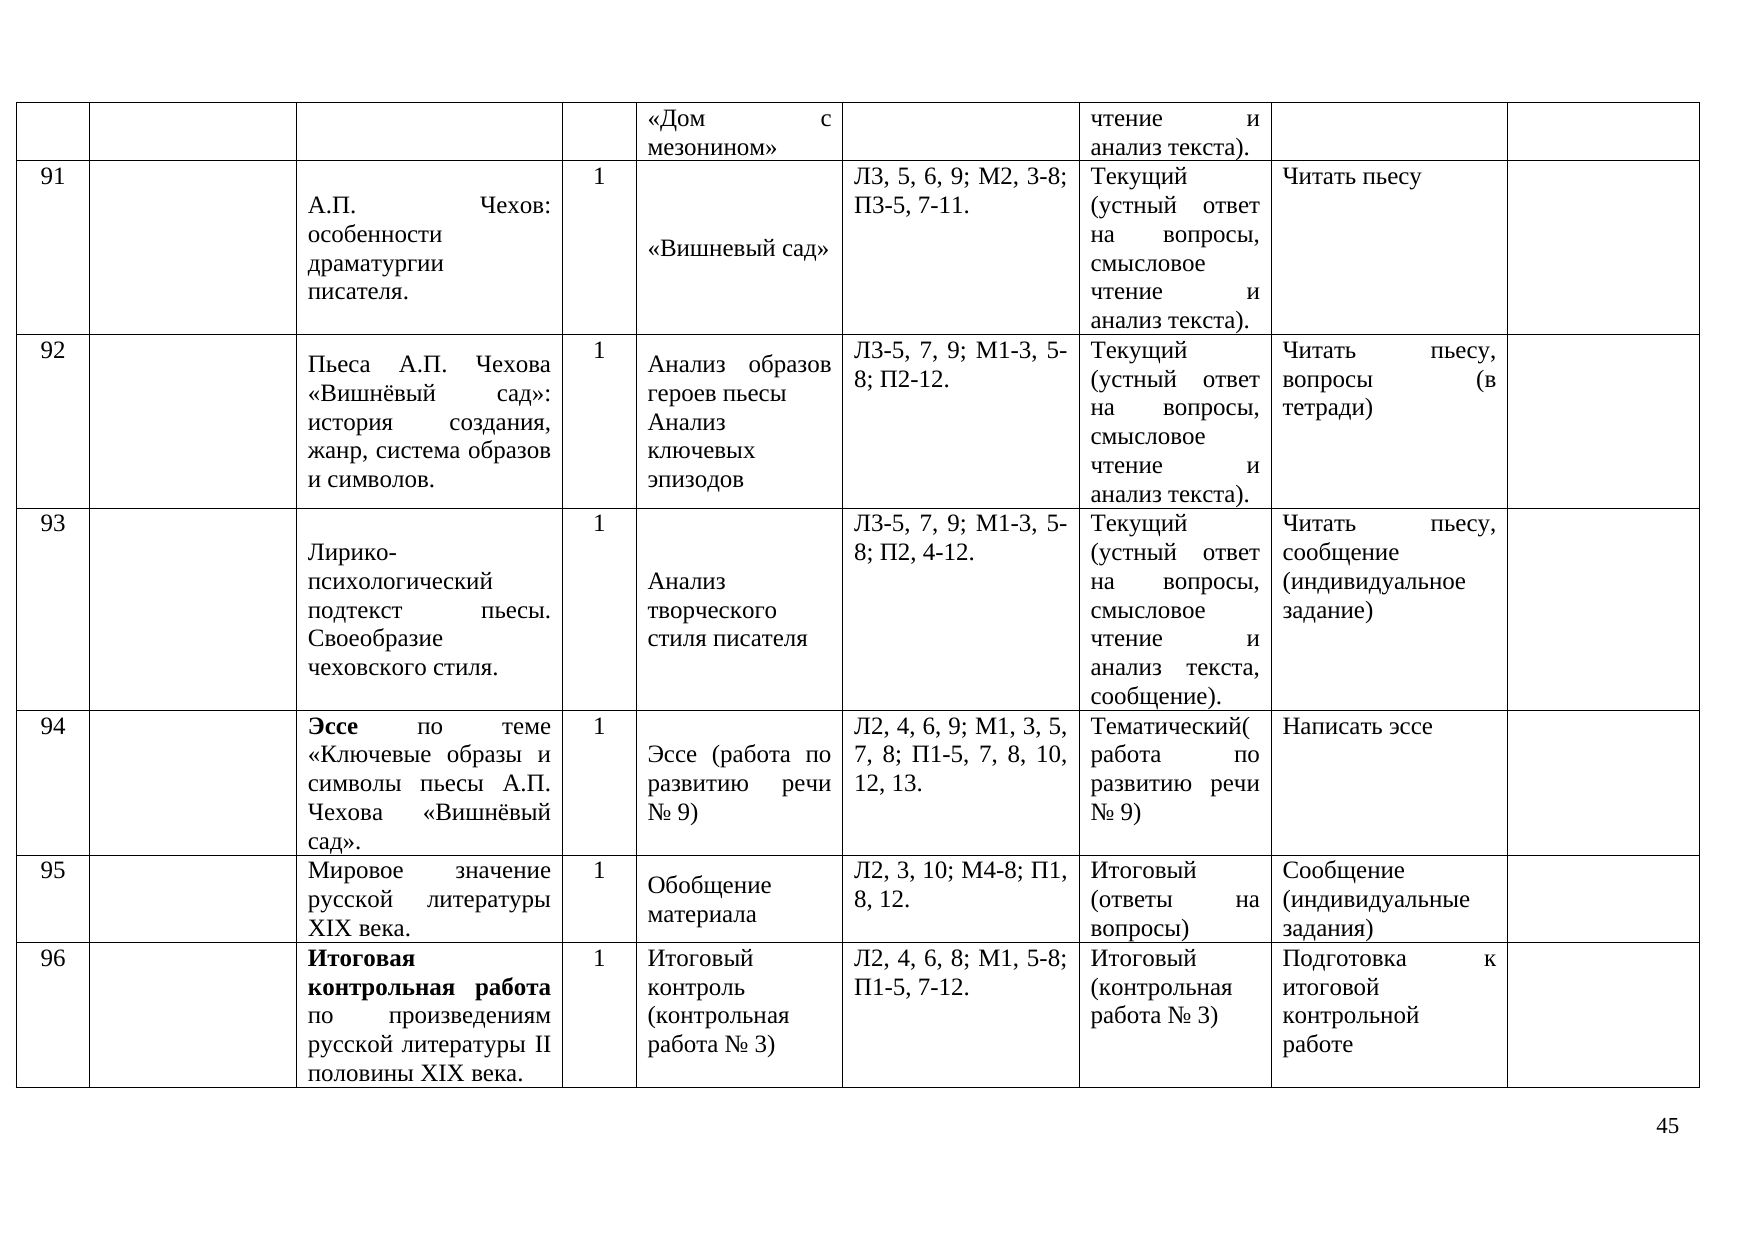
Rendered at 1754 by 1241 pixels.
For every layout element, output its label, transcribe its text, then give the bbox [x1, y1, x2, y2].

table_cell Читать пьесу, сообщение (индивидуальное задание) [1272, 509, 1507, 710]
table_cell 1 [563, 335, 636, 507]
table_cell Л2, 4, 6, 8; М1, 5-8; П1-5, 7-12. [843, 943, 1079, 1087]
table_cell Л3-5, 7, 9; М1-3, 5-8; П2-12. [843, 335, 1079, 507]
table_cell Текущий (устный ответ на вопросы, смысловое чтение и анализ текста). [1080, 335, 1271, 507]
table_cell 93 [17, 509, 89, 710]
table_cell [637, 103, 842, 160]
table_cell 1 [563, 103, 636, 160]
table_cell [90, 711, 296, 854]
table_cell Л2, 4, 6, 9; М1, 3, 5, 7, 8; П1-5, 7, 8, 10, 12, 13. [843, 711, 1079, 854]
table_cell Читать пьесу, вопросы (в тетради) [1272, 335, 1507, 507]
table_cell 1 [563, 943, 636, 1087]
table_cell Л3-5, 7, 9; М1-3, 5-8; П2, 4-12. [843, 509, 1079, 710]
table_cell 92 [17, 335, 89, 507]
table_cell [1508, 856, 1699, 942]
table_cell Обобщение материала [637, 856, 842, 942]
table_cell 1 [563, 161, 636, 334]
table_cell А.П. Чехов: особенности драматургии писателя. [297, 161, 562, 334]
table_cell Читать пьесу [1272, 161, 1507, 334]
table_cell Тематический(работа по развитию речи № 9) [1080, 711, 1271, 854]
table_cell Пьеса А.П. Чехова «Вишнёвый сад»: история создания, жанр, система образов и символов. [297, 335, 562, 507]
table_cell [90, 103, 296, 160]
table_cell Текущий (устный ответ на вопросы, смысловое чтение и анализ текста, сообщение). [1080, 509, 1271, 710]
table_cell Итоговый (контрольная работа № 3) [1080, 943, 1271, 1087]
table_cell [1508, 161, 1699, 334]
table_cell [90, 335, 296, 507]
table_cell 95 [17, 856, 89, 942]
table_cell Л3, 5, 6, 9; М2, 3-8; П3-5, 7-11. [843, 161, 1079, 334]
table_cell [1508, 711, 1699, 854]
table_cell [90, 509, 296, 710]
table_cell [1508, 509, 1699, 710]
table_cell 91 [17, 161, 89, 334]
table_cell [297, 103, 562, 160]
table_cell Написать эссе [1272, 711, 1507, 854]
table_cell Сообщение (индивидуальные задания) [1272, 856, 1507, 942]
table_cell [1508, 103, 1699, 160]
table_cell 1 [563, 711, 636, 854]
table_cell [1508, 335, 1699, 507]
table_cell 1 [563, 509, 636, 710]
table_cell Мировое значение русской литературы XIX века. [297, 856, 562, 942]
table_cell Л2, 3, 10; М4-8; П1, 8, 12. [843, 856, 1079, 942]
table_cell [1508, 943, 1699, 1087]
table_cell Итоговая контрольная работа по произведениям русской литературы II половины XIX века. [297, 943, 562, 1087]
table_cell Текущий (устный ответ на вопросы, смысловое чтение и анализ текста). [1080, 161, 1271, 334]
table_cell Анализ творческого стиля писателя [637, 509, 842, 710]
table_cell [843, 103, 1079, 160]
table_cell Лирико-психологический подтекст пьесы. Своеобразие чеховского стиля. [297, 509, 562, 710]
table_cell 1 [563, 856, 636, 942]
table_cell Эссе по теме «Ключевые образы и символы пьесы А.П. Чехова «Вишнёвый сад». [297, 711, 562, 854]
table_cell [1272, 103, 1507, 160]
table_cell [1080, 103, 1271, 160]
table_cell «Вишневый сад» [637, 161, 842, 334]
table_cell Итоговый (ответы на вопросы) [1080, 856, 1271, 942]
table_cell 96 [17, 943, 89, 1087]
table_cell [90, 856, 296, 942]
table_cell Итоговый контроль (контрольная работа № 3) [637, 943, 842, 1087]
table_cell 90 [17, 103, 89, 160]
table_cell [90, 943, 296, 1087]
table_cell Анализ образов героев пьесы Анализ ключевых эпизодов [637, 335, 842, 507]
table_cell Подготовка к итоговой контрольной работе [1272, 943, 1507, 1087]
table_cell 94 [17, 711, 89, 854]
table_cell [90, 161, 296, 334]
table_cell Эссе (работа по развитию речи № 9) [637, 711, 842, 854]
